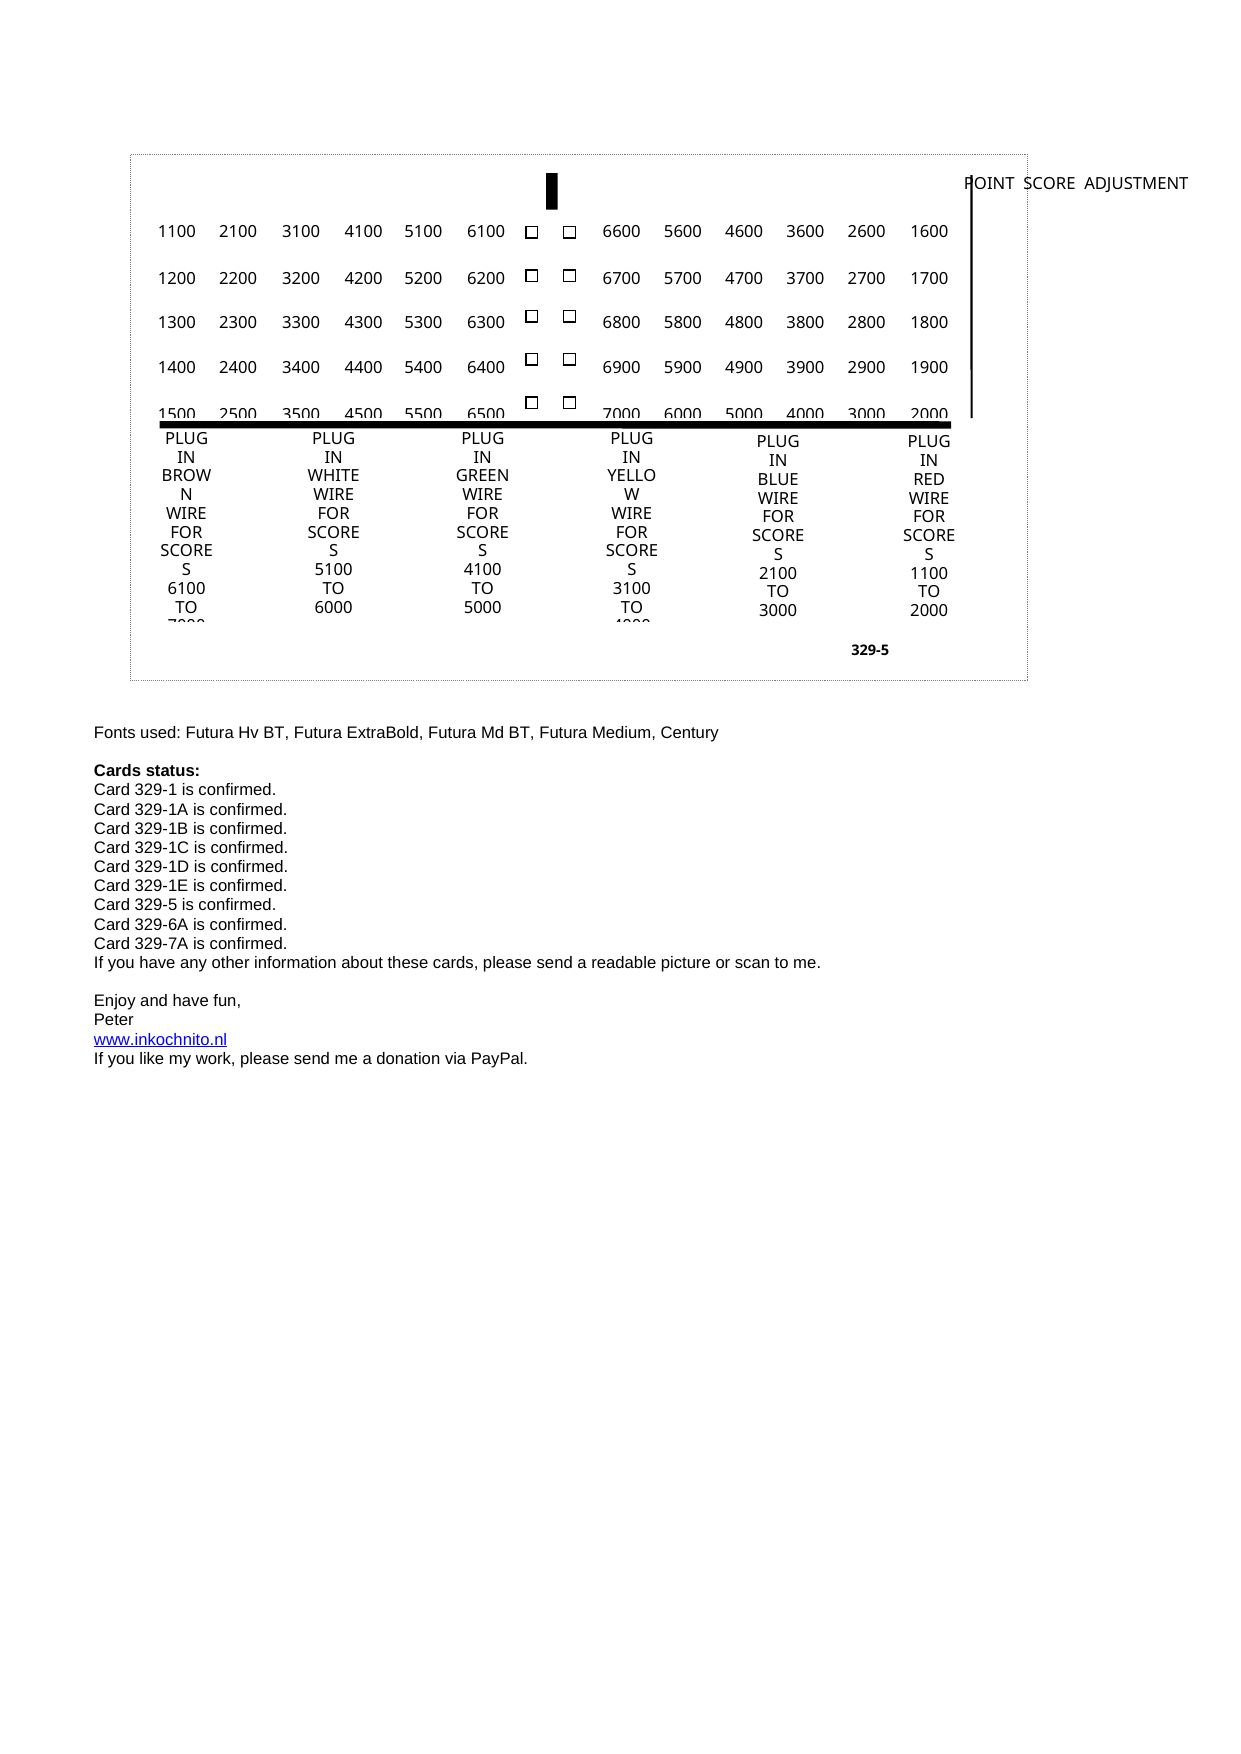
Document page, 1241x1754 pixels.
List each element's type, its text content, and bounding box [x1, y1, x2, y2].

text Enjoy and have fun, [94, 991, 1162, 1010]
text Card 329-1C is confirmed. [94, 838, 1162, 857]
text Card 329-1B is confirmed. [94, 818, 1162, 838]
text Card 329-6A is confirmed. [94, 914, 1162, 933]
text Card 329-7A is confirmed. [94, 933, 1162, 953]
text If you like my work, please send me a donation via PayPal. [94, 1048, 1162, 1068]
text Card 329-1A is confirmed. [94, 799, 1162, 818]
text Fonts used: Futura Hv BT, Futura ExtraBold, Futura Md BT, Futura Medium, Century [94, 723, 1162, 742]
text www.inkochnito.nl [94, 1029, 1162, 1048]
text Cards status: [94, 761, 1162, 780]
text If you have any other information about these cards, please send a readable picture or scan to me. [94, 953, 1162, 972]
text Peter [94, 1010, 1162, 1029]
text Card 329-1E is confirmed. [94, 876, 1162, 895]
text Card 329-1 is confirmed. [94, 780, 1162, 799]
text Card 329-1D is confirmed. [94, 857, 1162, 876]
text Card 329-5 is confirmed. [94, 895, 1162, 914]
